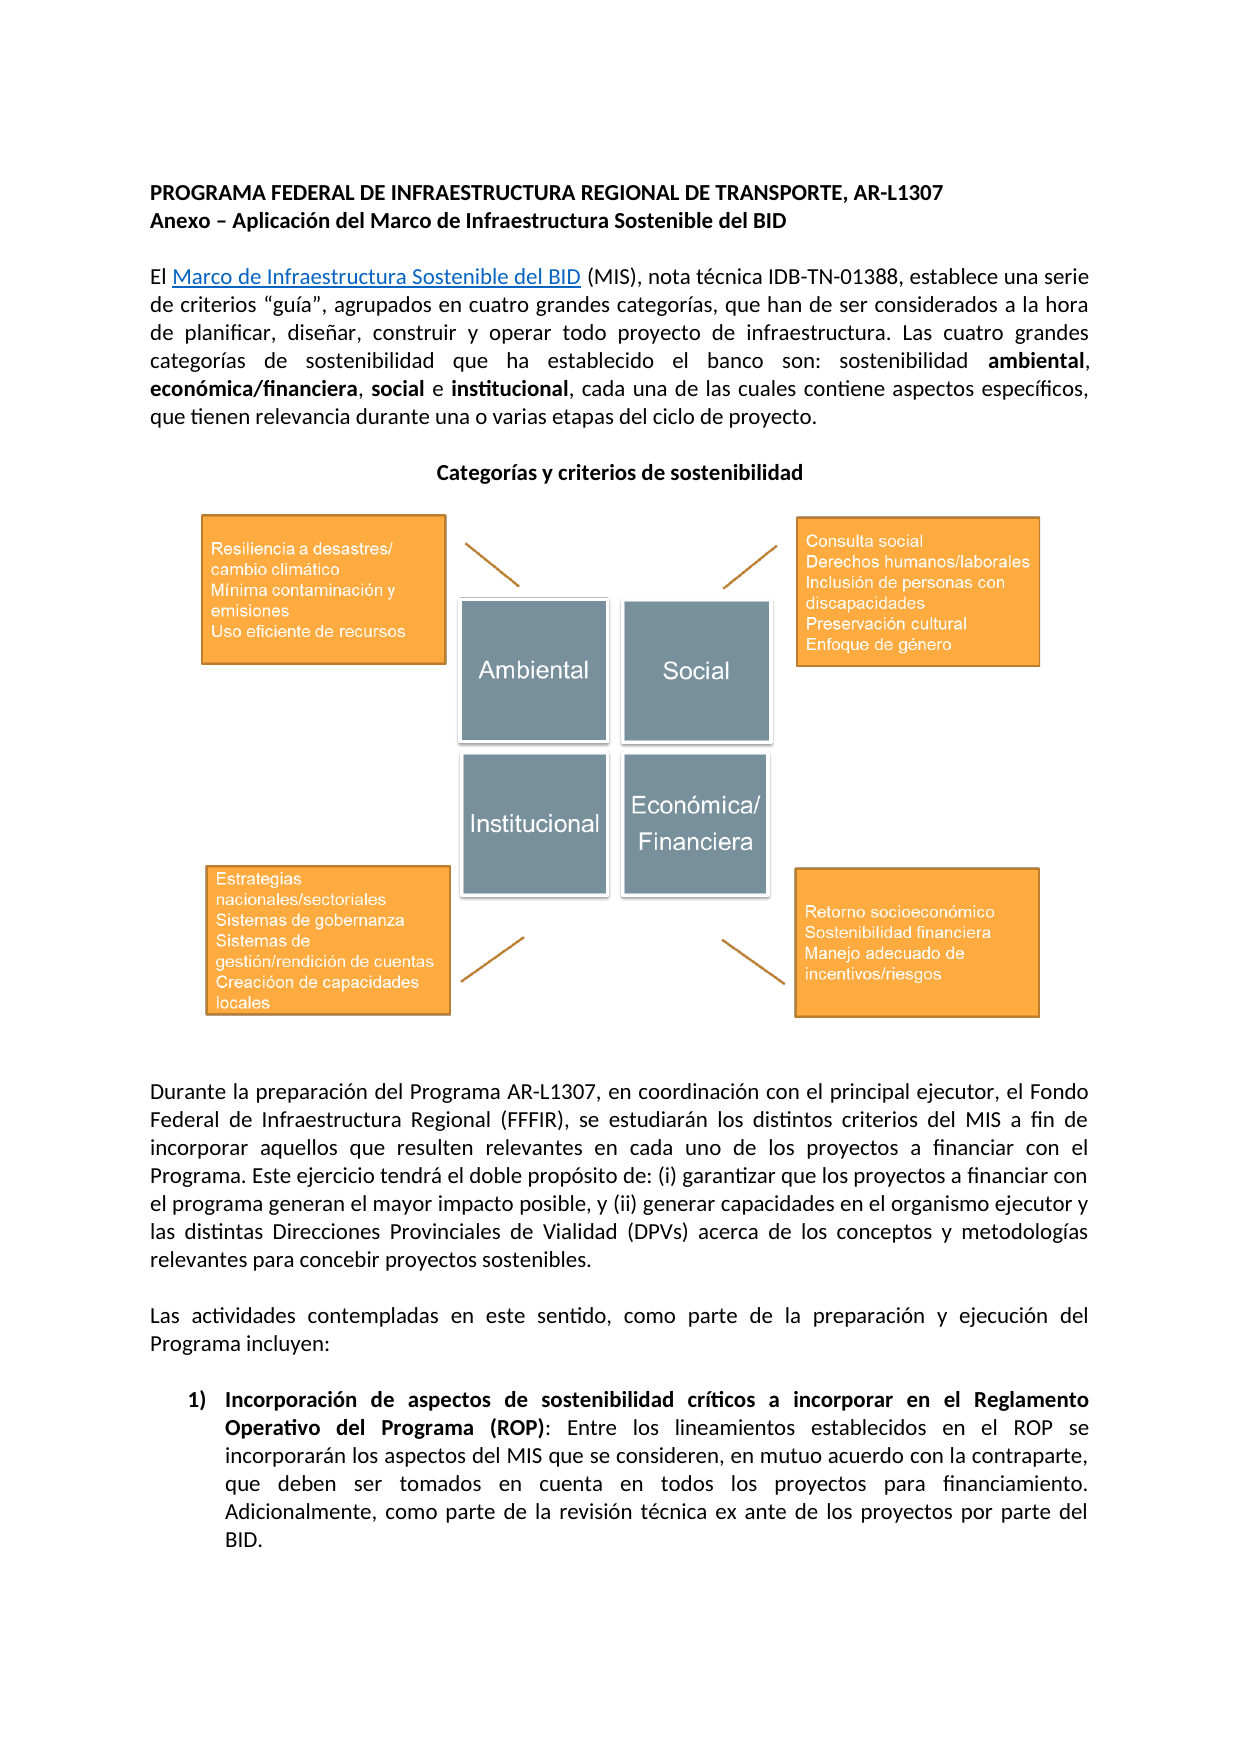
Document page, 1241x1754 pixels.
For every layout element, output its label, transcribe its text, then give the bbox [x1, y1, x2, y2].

text Las actividades contempladas en este sentido, como parte de la preparación y ejecución del Programa incluyen: [150, 1301, 1090, 1357]
text Durante la preparación del Programa AR-L1307, en coordinación con el principal ejecutor, el Fondo Federal de Infraestructura Regional (FFFIR), se estudiarán los distintos criterios del MIS a fin de incorporar aquellos que resulten relevantes en cada uno de los proyectos a financiar con el Programa. Este ejercicio tendrá el doble propósito de: (i) garantizar que los proyectos a financiar con el programa generan el mayor impacto posible, y (ii) generar capacidades en el organismo ejecutor y las distintas Direcciones Provinciales de Vialidad (DPVs) acerca de los conceptos y metodologías relevantes para concebir proyectos sostenibles. [150, 1077, 1090, 1273]
picture [200, 514, 1041, 1023]
text Anexo – Aplicación del Marco de Infraestructura Sostenible del BID [150, 206, 1090, 234]
text Categorías y criterios de sostenibilidad [150, 458, 1090, 486]
list Incorporación de aspectos de sostenibilidad críticos a incorporar en el Reglamento Operativo del Programa (ROP): Entre los lineamientos establecidos en el ROP se incorporarán los aspectos del MIS que se consideren, en mutuo acuerdo con la contraparte, que deben ser tomados en cuenta en todos los proyectos para financiamiento. Adicionalmente, como parte de la revisión técnica ex ante de los proyectos por parte del BID. [187, 1385, 1090, 1553]
text El Marco de Infraestructura Sostenible del BID (MIS), nota técnica IDB-TN-01388, establece una serie de criterios “guía”, agrupados en cuatro grandes categorías, que han de ser considerados a la hora de planificar, diseñar, construir y operar todo proyecto de infraestructura. Las cuatro grandes categorías de sostenibilidad que ha establecido el banco son: sostenibilidad ambiental, económica/financiera, social e institucional, cada una de las cuales contiene aspectos específicos, que tienen relevancia durante una o varias etapas del ciclo de proyecto. [150, 262, 1090, 430]
text PROGRAMA FEDERAL DE INFRAESTRUCTURA REGIONAL DE TRANSPORTE, AR-L1307 [150, 178, 1090, 206]
